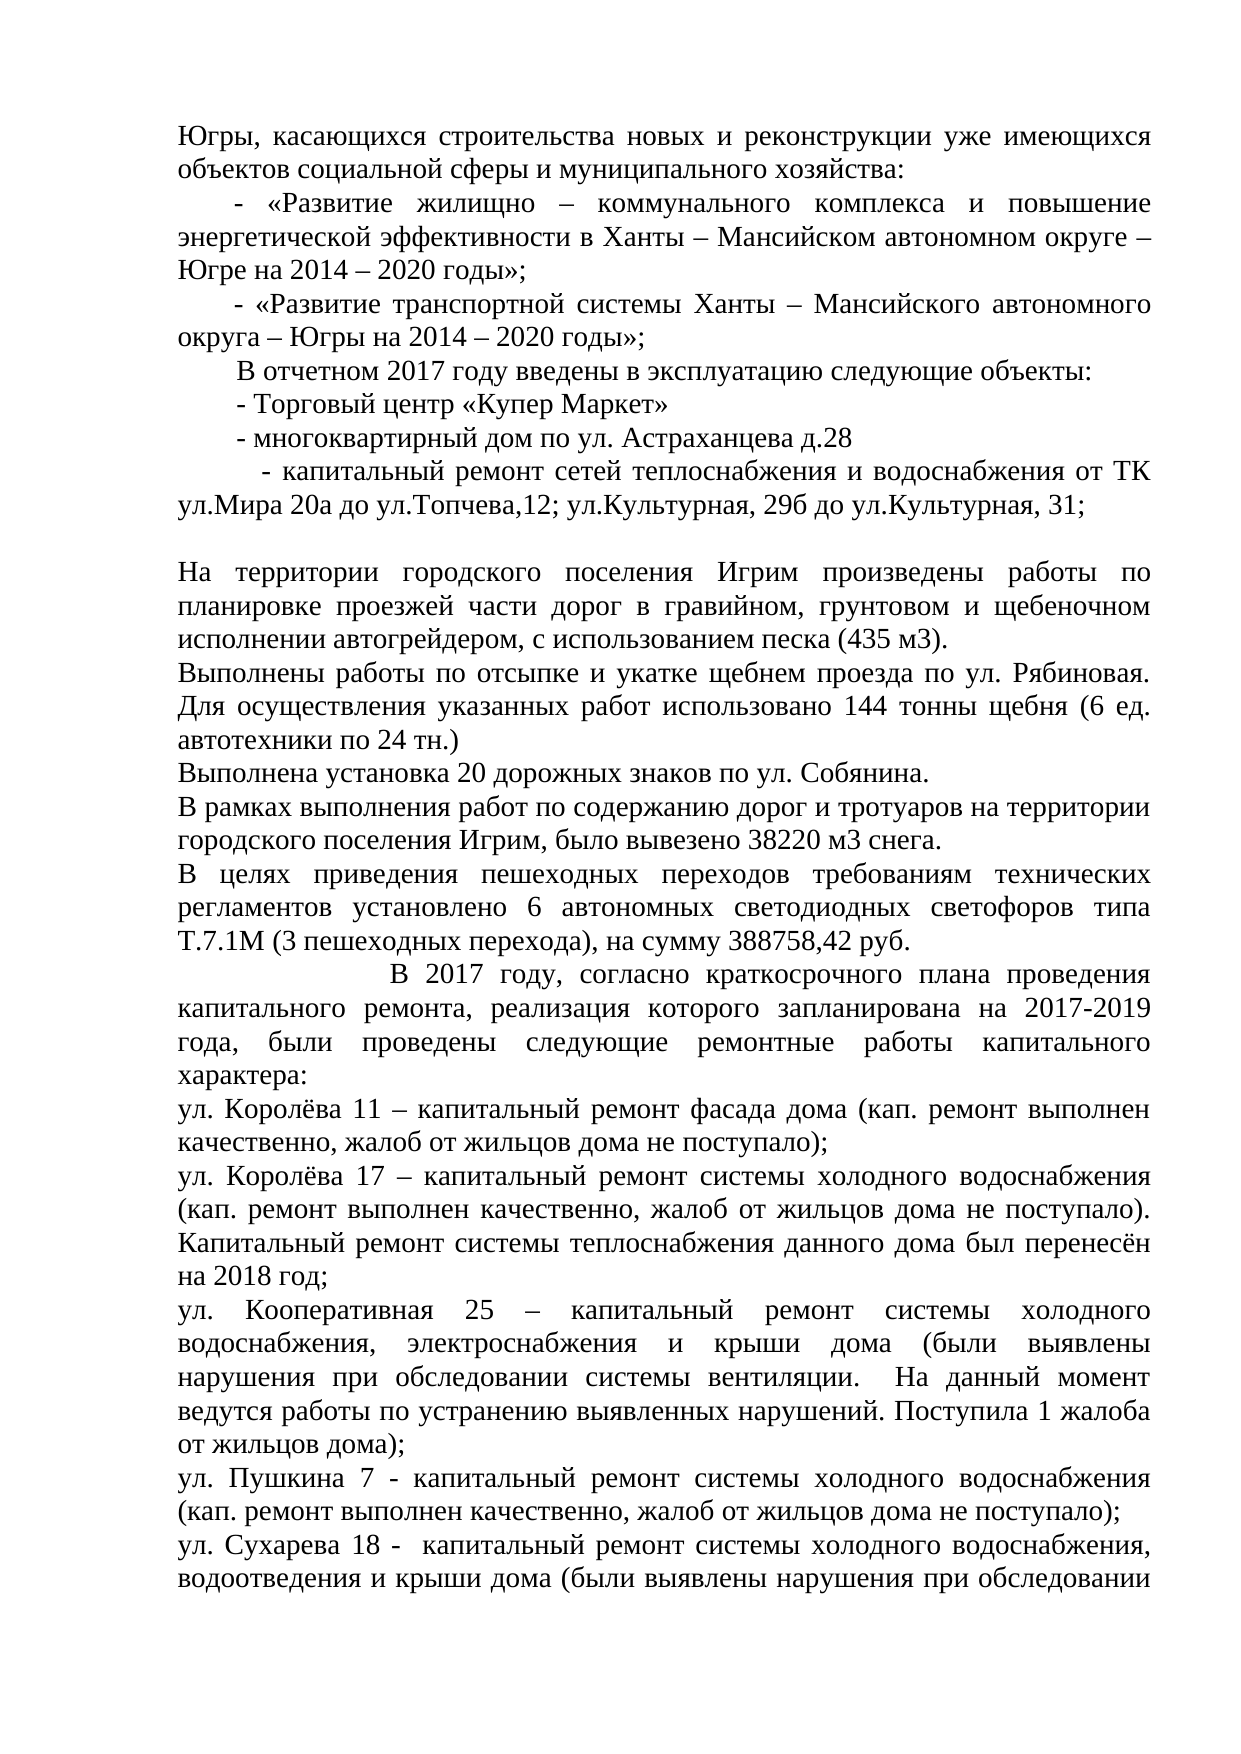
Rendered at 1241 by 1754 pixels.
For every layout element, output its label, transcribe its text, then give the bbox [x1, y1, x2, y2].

text ул. Королёва 17 – капитальный ремонт системы холодного водоснабжения (кап. ремонт выполнен качественно, жалоб от жильцов дома не поступало). Капитальный ремонт системы теплоснабжения данного дома был перенесён на 2018 год; [177, 1158, 1152, 1292]
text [177, 118, 1152, 185]
text Выполнены работы по отсыпке и укатке щебнем проезда по ул. Рябиновая. Для осуществления указанных работ использовано 144 тонны щебня (6 ед. автотехники по 24 тн.) [177, 655, 1152, 755]
text ул. Королёва 11 – капитальный ремонт фасада дома (кап. ремонт выполнен качественно, жалоб от жильцов дома не поступало); [177, 1091, 1152, 1158]
text На территории городского поселения Игрим произведены работы по планировке проезжей части дорог в гравийном, грунтовом и щебеночном исполнении автогрейдером, с использованием песка (435 м3). [177, 554, 1152, 655]
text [177, 1527, 1152, 1594]
text В 2017 году, согласно краткосрочного плана проведения капитального ремонта, реализация которого запланирована на 2017-2019 года, были проведены следующие ремонтные работы капитального характера: [177, 957, 1152, 1091]
text Выполнена установка 20 дорожных знаков по ул. Собянина. [177, 755, 1152, 789]
text - Торговый центр «Купер Маркет» [177, 386, 1152, 420]
text ул. Пушкина 7 - капитальный ремонт системы холодного водоснабжения (кап. ремонт выполнен качественно, жалоб от жильцов дома не поступало); [177, 1460, 1152, 1527]
text В рамках выполнения работ по содержанию дорог и тротуаров на территории городского поселения Игрим, было вывезено 38220 м3 снега. [177, 789, 1152, 856]
text ул. Кооперативная 25 – капитальный ремонт системы холодного водоснабжения, электроснабжения и крыши дома (были выявлены нарушения при обследовании системы вентиляции. На данный момент ведутся работы по устранению выявленных нарушений. Поступила 1 жалоба от жильцов дома); [177, 1292, 1152, 1460]
text - «Развитие транспортной системы Ханты – Мансийского автономного округа – Югры на 2014 – 2020 годы»; [177, 286, 1152, 353]
text - капитальный ремонт сетей теплоснабжения и водоснабжения от ТК ул.Мира 20а до ул.Топчева,12; ул.Культурная, 29б до ул.Культурная, 31; [177, 453, 1152, 521]
text В отчетном 2017 году введены в эксплуатацию следующие объекты: [177, 353, 1152, 386]
text - «Развитие жилищно – коммунального комплекса и повышение энергетической эффективности в Ханты – Мансийском автономном округе – Югре на 2014 – 2020 годы»; [177, 185, 1152, 286]
text - многоквартирный дом по ул. Астраханцева д.28 [177, 420, 1152, 453]
text В целях приведения пешеходных переходов требованиям технических регламентов установлено 6 автономных светодиодных светофоров типа Т.7.1М (3 пешеходных перехода), на сумму 388758,42 руб. [177, 856, 1152, 957]
